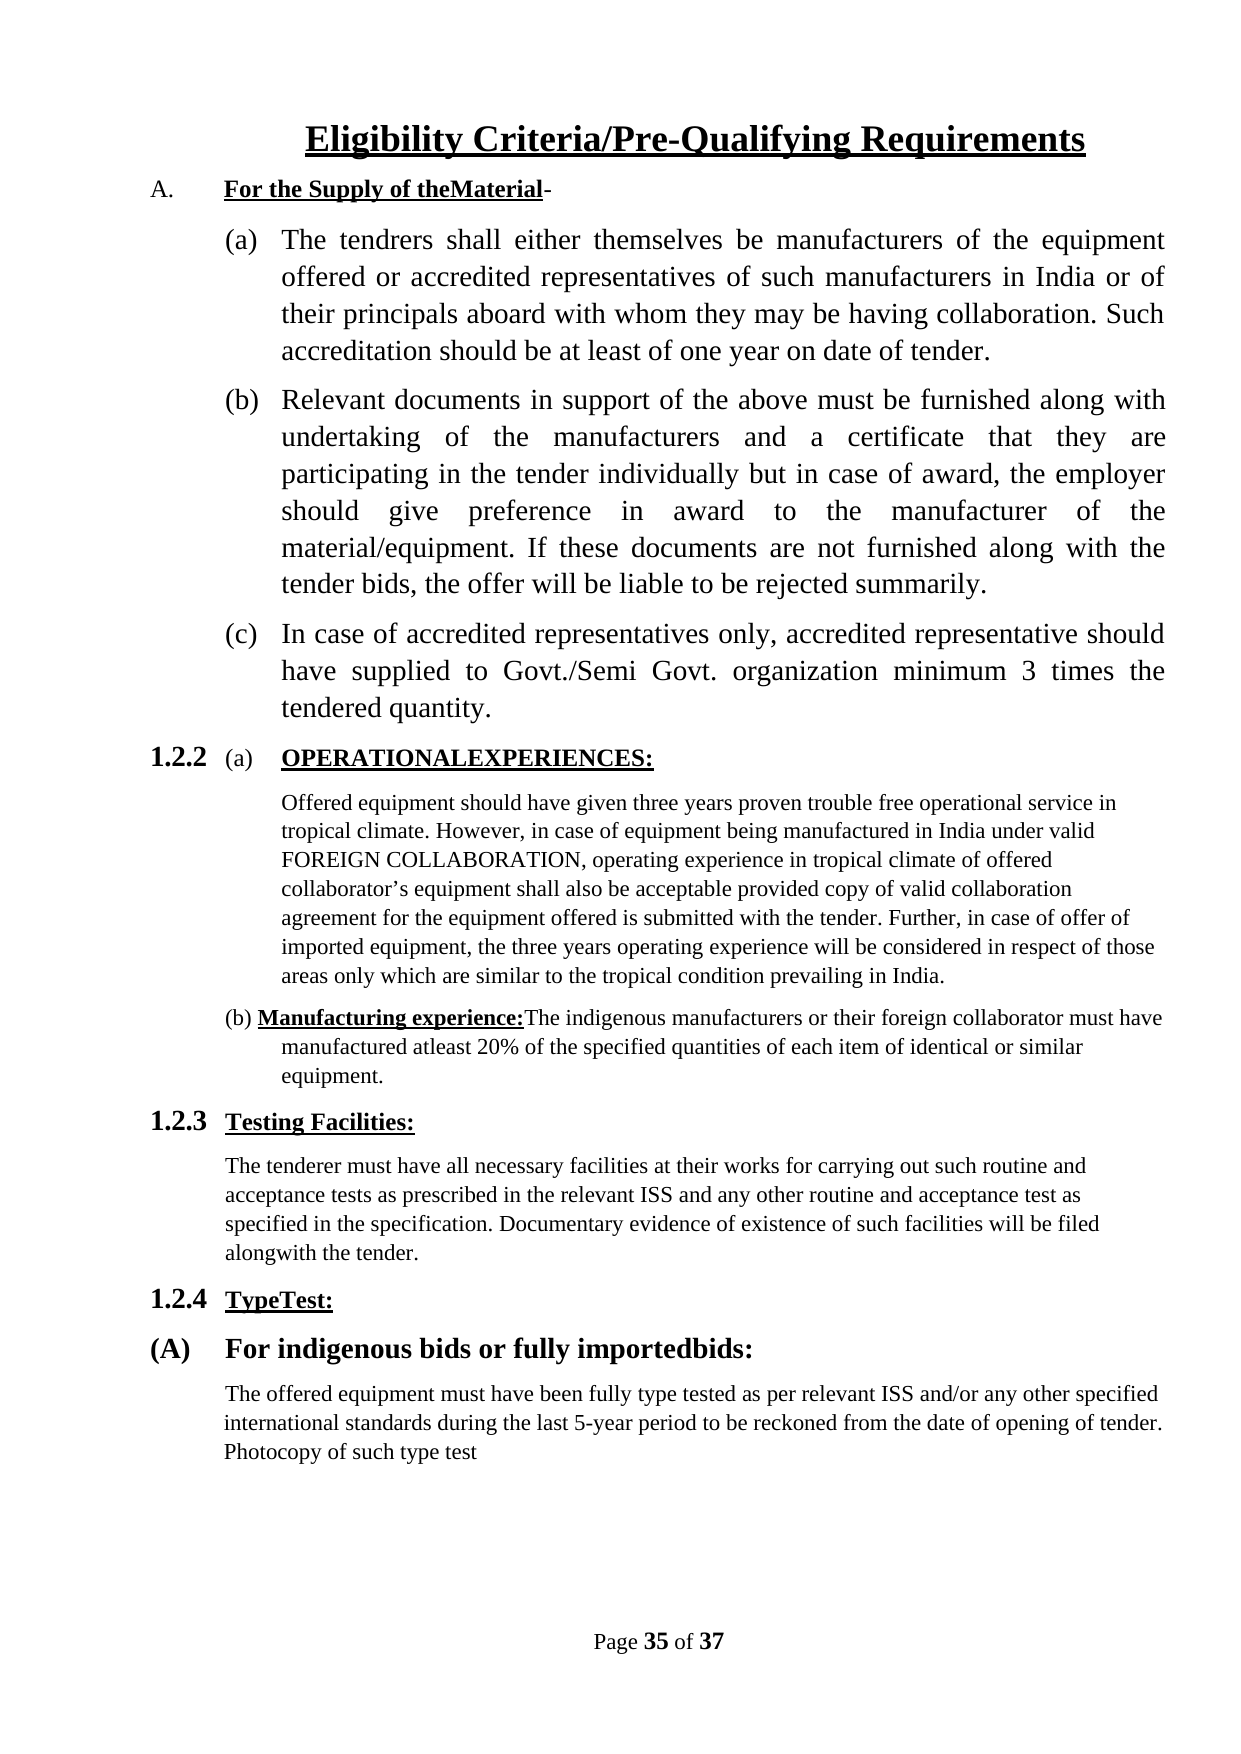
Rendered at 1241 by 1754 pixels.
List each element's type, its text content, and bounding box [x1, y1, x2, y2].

subtitle For the Supply of theMaterial- [150, 174, 1178, 202]
text (b) Manufacturing experience:The indigenous manufacturers or their foreign collaborator must have manufactured atleast 20% of the specified quantities of each item of identical or similar equipment. [225, 1004, 1167, 1088]
list The tendrers shall either themselves be manufacturers of the equipment offered or accredited representatives of such manufacturers in India or of their principals aboard with whom they may be having collaboration. Such accreditation should be at least of one year on date of tender. [225, 222, 1166, 366]
text Offered equipment should have given three years proven trouble free operational service in tropical climate. However, in case of equipment being manufactured in India under valid FOREIGN COLLABORATION, operating experience in tropical climate of offered collaborator’s equipment shall also be acceptable provided copy of valid collaboration agreement for the equipment offered is submitted with the tender. Further, in case of offer of imported equipment, the three years operating experience will be considered in respect of those areas only which are similar to the tropical condition prevailing in India. [281, 789, 1167, 989]
text The tenderer must have all necessary facilities at their works for carrying out such routine and acceptance tests as prescribed in the relevant ISS and any other routine and acceptance test as specified in the specification. Documentary evidence of existence of such facilities will be filed alongwith the tender. [225, 1153, 1167, 1266]
text The offered equipment must have been fully type tested as per relevant ISS and/or any other specified international standards during the last 5-year period to be reckoned from the date of opening of tender. Photocopy of such type test [224, 1380, 1167, 1464]
list In case of accredited representatives only, accredited representative should have supplied to Govt./Semi Govt. organization minimum 3 times the tendered quantity. [225, 616, 1166, 723]
subtitle TypeTest: [150, 1281, 1178, 1315]
list Relevant documents in support of the above must be furnished along with undertaking of the manufacturers and a certificate that they are participating in the tender individually but in case of award, the employer should give preference in award to the manufacturer of the material/equipment. If these documents are not furnished along with the tender bids, the offer will be liable to be rejected summarily. [225, 382, 1167, 600]
list For indigenous bids or fully importedbids: [150, 1331, 1178, 1364]
subtitle Testing Facilities: [150, 1103, 1178, 1137]
text Eligibility Criteria/Pre-Qualifying Requirements [305, 116, 1178, 159]
subtitle (a) OPERATIONALEXPERIENCES: [150, 739, 1178, 773]
